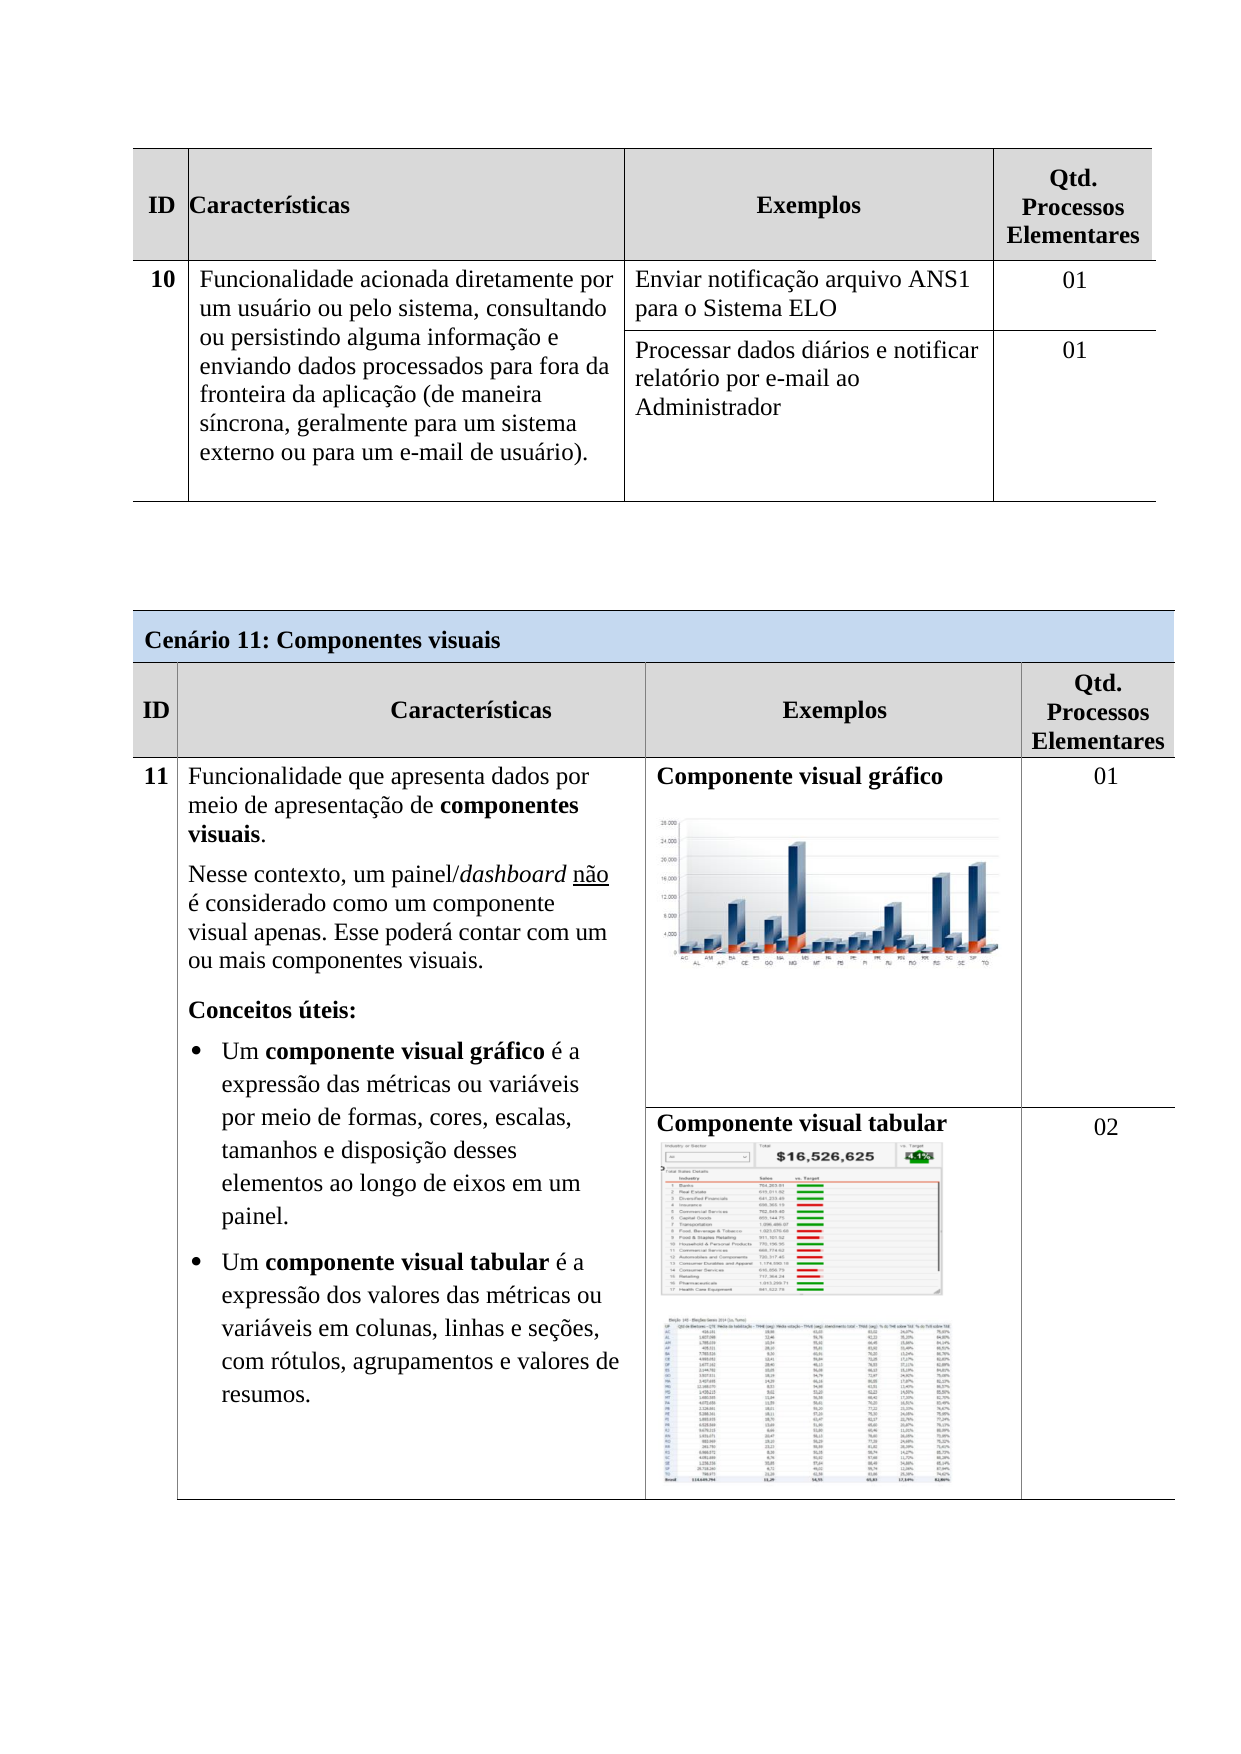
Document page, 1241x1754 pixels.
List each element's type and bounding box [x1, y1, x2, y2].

picture [656, 1140, 954, 1491]
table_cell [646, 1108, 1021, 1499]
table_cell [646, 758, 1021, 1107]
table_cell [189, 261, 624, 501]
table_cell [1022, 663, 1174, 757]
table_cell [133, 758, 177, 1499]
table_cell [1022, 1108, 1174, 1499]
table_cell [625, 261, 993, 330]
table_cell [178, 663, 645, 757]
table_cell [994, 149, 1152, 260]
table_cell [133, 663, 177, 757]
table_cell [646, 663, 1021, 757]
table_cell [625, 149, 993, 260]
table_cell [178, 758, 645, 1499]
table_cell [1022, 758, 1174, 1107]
picture [656, 811, 1002, 969]
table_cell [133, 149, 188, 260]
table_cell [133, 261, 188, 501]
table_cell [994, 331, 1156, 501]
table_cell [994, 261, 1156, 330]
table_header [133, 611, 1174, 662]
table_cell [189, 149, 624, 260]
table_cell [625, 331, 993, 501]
